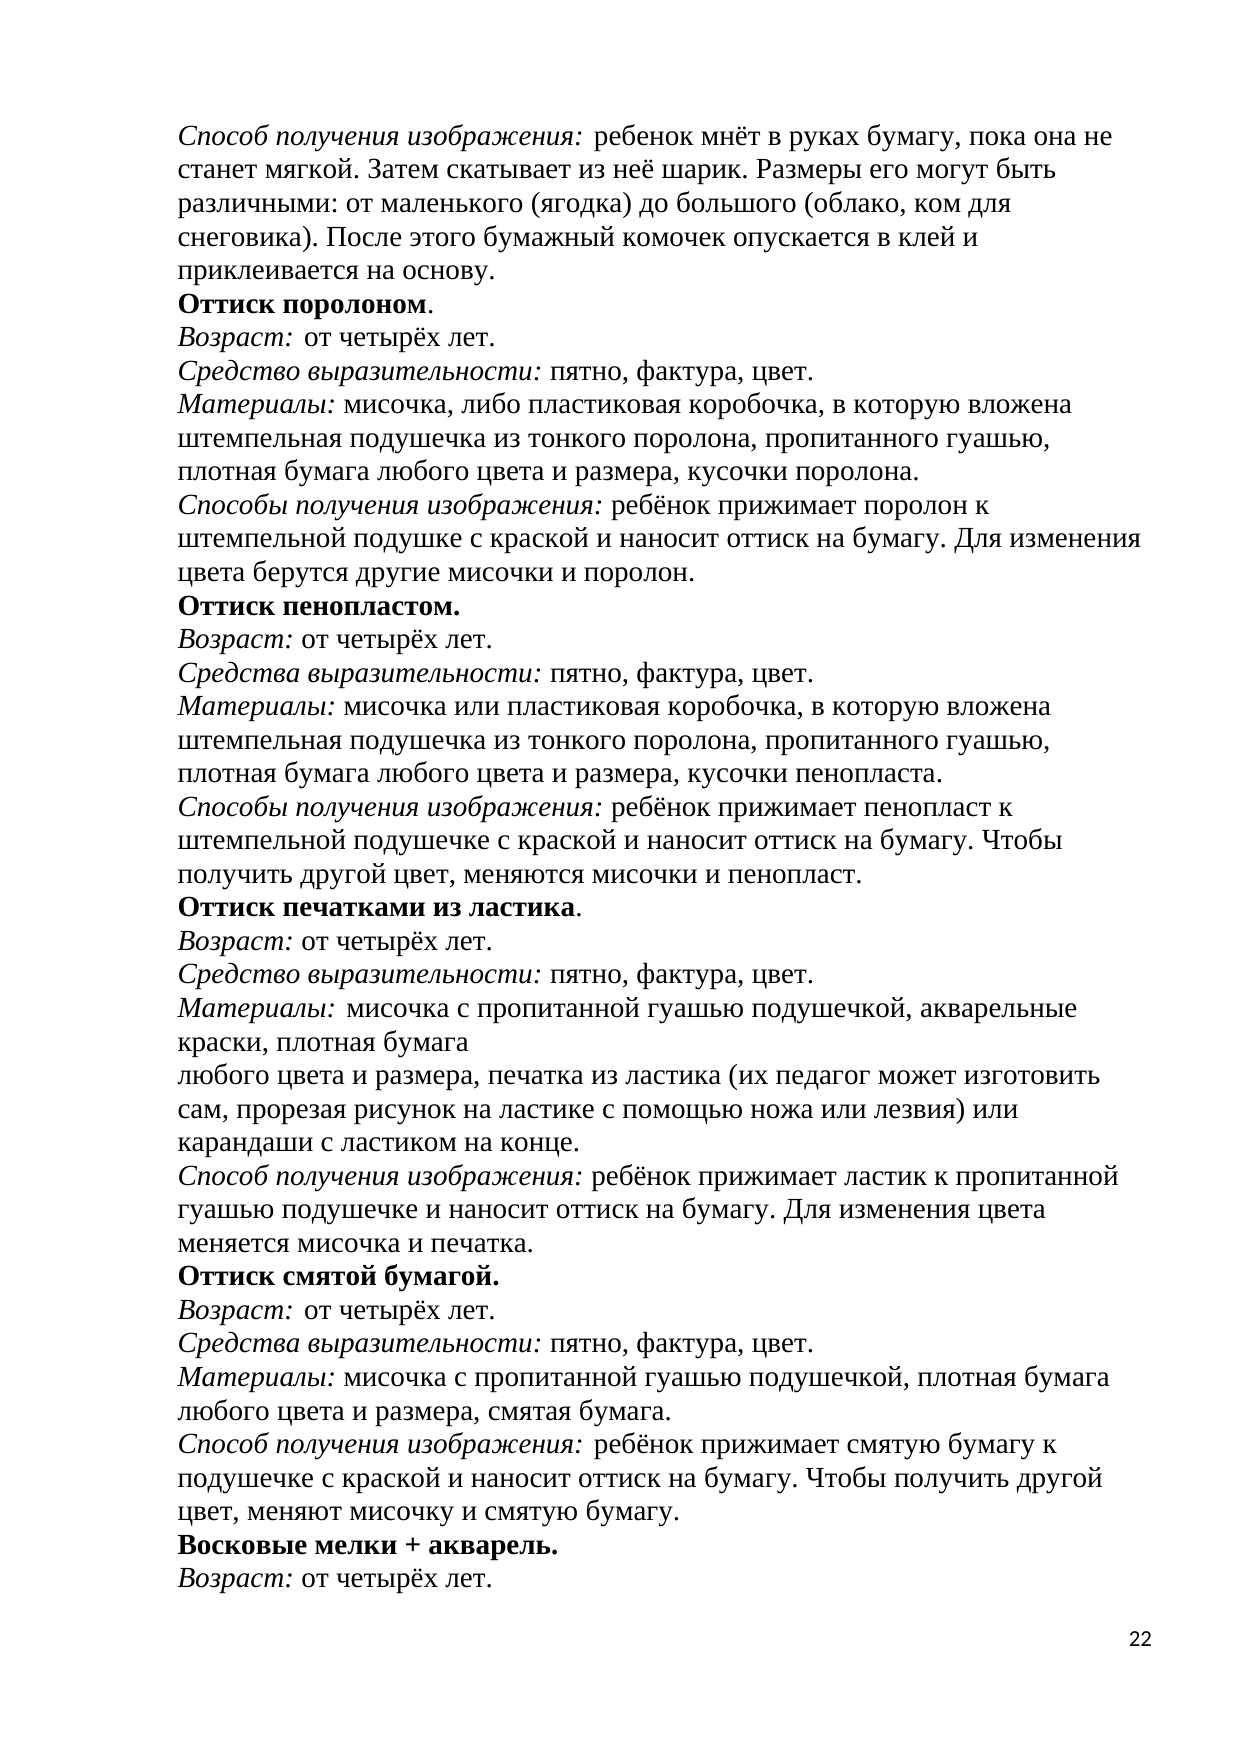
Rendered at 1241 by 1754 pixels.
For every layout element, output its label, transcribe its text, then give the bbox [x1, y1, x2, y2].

text Возраст: от четырёх лет. [177, 1560, 1152, 1594]
text любого цвета и размера, печатка из ластика (их педагог может изготовить сам, прорезая рисунок на ластике с помощью ножа или лезвия) или карандаши с ластиком на конце. [177, 1057, 1152, 1158]
text Оттиск поролоном. [177, 286, 1152, 319]
text Возраст: от четырёх лет. [177, 1292, 1152, 1326]
text Способы получения изображения: ребёнок прижимает поролон к штемпельной подушке с краской и наносит оттиск на бумагу. Для изменения цвета берутся другие мисочки и поролон. [177, 487, 1152, 588]
text Возраст: от четырёх лет. [177, 621, 1152, 655]
text Способ получения изображения: ребёнок прижимает смятую бумагу к подушечке с краской и наносит оттиск на бумагу. Чтобы получить другой цвет, меняют мисочку и смятую бумагу. [177, 1426, 1152, 1527]
text Материалы: мисочка, либо пластиковая коробочка, в которую вложена штемпельная подушечка из тонкого поролона, пропитанного гуашью, плотная бумага любого цвета и размера, кусочки поролона. [177, 386, 1152, 487]
text Восковые мелки + акварель. [177, 1527, 1152, 1560]
text Материалы: мисочка с пропитанной гуашью подушечкой, плотная бумага любого цвета и размера, смятая бумага. [177, 1359, 1152, 1426]
text Материалы: мисочка или пластиковая коробочка, в которую вложена штемпельная подушечка из тонкого поролона, пропитанного гуашью, плотная бумага любого цвета и размера, кусочки пенопласта. [177, 688, 1152, 789]
text Возраст: от четырёх лет. [177, 319, 1152, 353]
text Оттиск смятой бумагой. [177, 1258, 1152, 1292]
text Оттиск печатками из ластика. [177, 889, 1152, 923]
text Материалы: мисочка с пропитанной гуашью подушечкой, акварельные краски, плотная бумага [177, 990, 1152, 1057]
text Способ получения изображения: ребенок мнёт в руках бумагу, пока она не станет мягкой. Затем скатывает из неё шарик. Размеры его могут быть различными: от маленького (ягодка) до большого (облако, ком для снеговика). После этого бумажный комочек опускается в клей и приклеивается на основу. [177, 118, 1152, 286]
text Средства выразительности: пятно, фактура, цвет. [177, 655, 1152, 688]
text Способы получения изображения: ребёнок прижимает пенопласт к штемпельной подушечке с краской и наносит оттиск на бумагу. Чтобы получить другой цвет, меняются мисочки и пенопласт. [177, 789, 1152, 889]
text Средство выразительности: пятно, фактура, цвет. [177, 353, 1152, 386]
text Возраст: от четырёх лет. [177, 923, 1152, 957]
text Способ получения изображения: ребёнок прижимает ластик к пропитанной гуашью подушечке и наносит оттиск на бумагу. Для изменения цвета меняется мисочка и печатка. [177, 1158, 1152, 1258]
text Средство выразительности: пятно, фактура, цвет. [177, 957, 1152, 990]
text Средства выразительности: пятно, фактура, цвет. [177, 1326, 1152, 1359]
text Оттиск пенопластом. [177, 588, 1152, 621]
